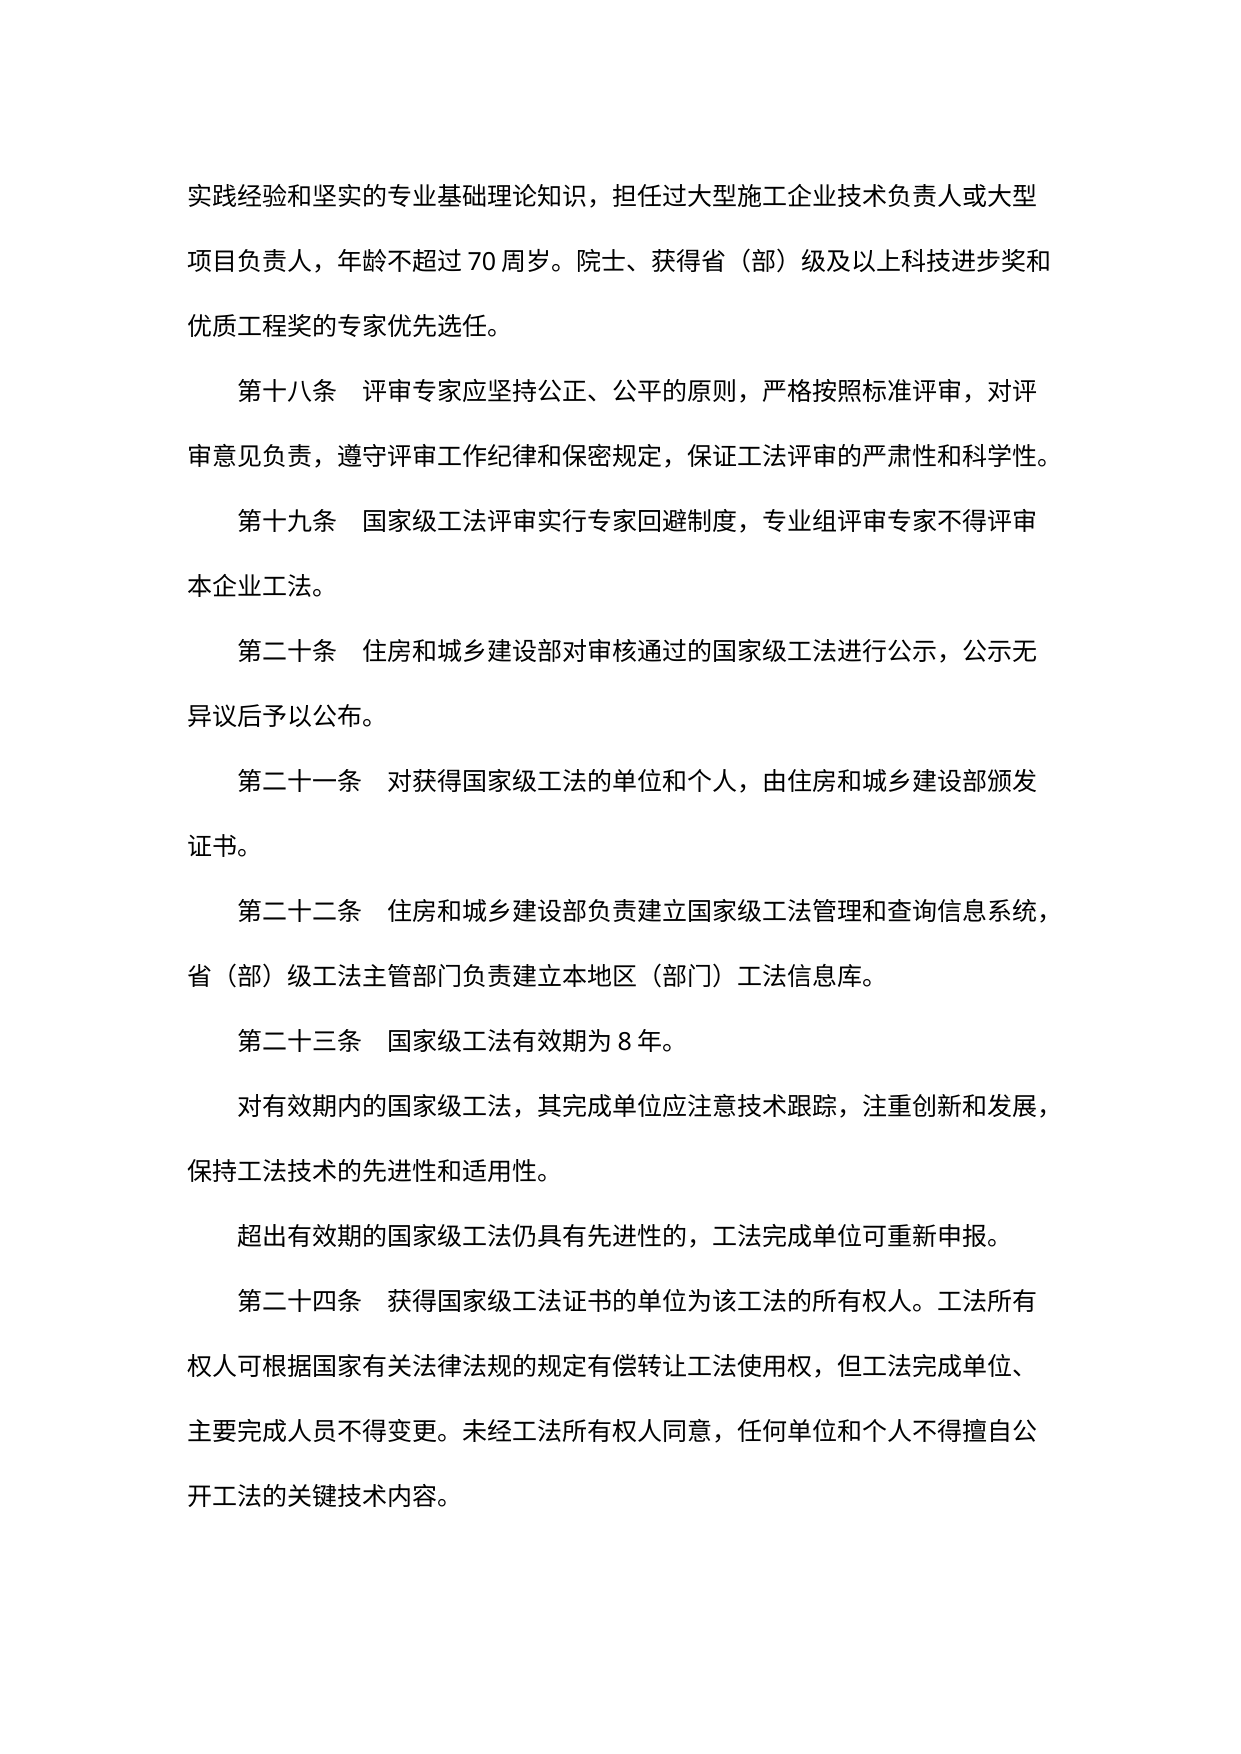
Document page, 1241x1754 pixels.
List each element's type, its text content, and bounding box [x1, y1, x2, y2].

text 对有效期内的国家级工法，其完成单位应注意技术跟踪，注重创新和发展，保持工法技术的先进性和适用性。 [187, 1072, 1053, 1202]
text 第十九条 国家级工法评审实行专家回避制度，专业组评审专家不得评审本企业工法。 [187, 487, 1053, 617]
text 第二十四条 获得国家级工法证书的单位为该工法的所有权人。工法所有权人可根据国家有关法律法规的规定有偿转让工法使用权，但工法完成单位、主要完成人员不得变更。未经工法所有权人同意，任何单位和个人不得擅自公开工法的关键技术内容。 [187, 1267, 1053, 1527]
text 第二十二条 住房和城乡建设部负责建立国家级工法管理和查询信息系统，省（部）级工法主管部门负责建立本地区（部门）工法信息库。 [187, 877, 1053, 1007]
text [187, 162, 1053, 357]
text 第二十三条 国家级工法有效期为8年。 [187, 1007, 1053, 1072]
text 超出有效期的国家级工法仍具有先进性的，工法完成单位可重新申报。 [187, 1202, 1053, 1267]
text 第十八条 评审专家应坚持公正、公平的原则，严格按照标准评审，对评审意见负责，遵守评审工作纪律和保密规定，保证工法评审的严肃性和科学性。 [187, 357, 1053, 487]
text 第二十一条 对获得国家级工法的单位和个人，由住房和城乡建设部颁发证书。 [187, 747, 1053, 877]
text 第二十条 住房和城乡建设部对审核通过的国家级工法进行公示，公示无异议后予以公布。 [187, 617, 1053, 747]
